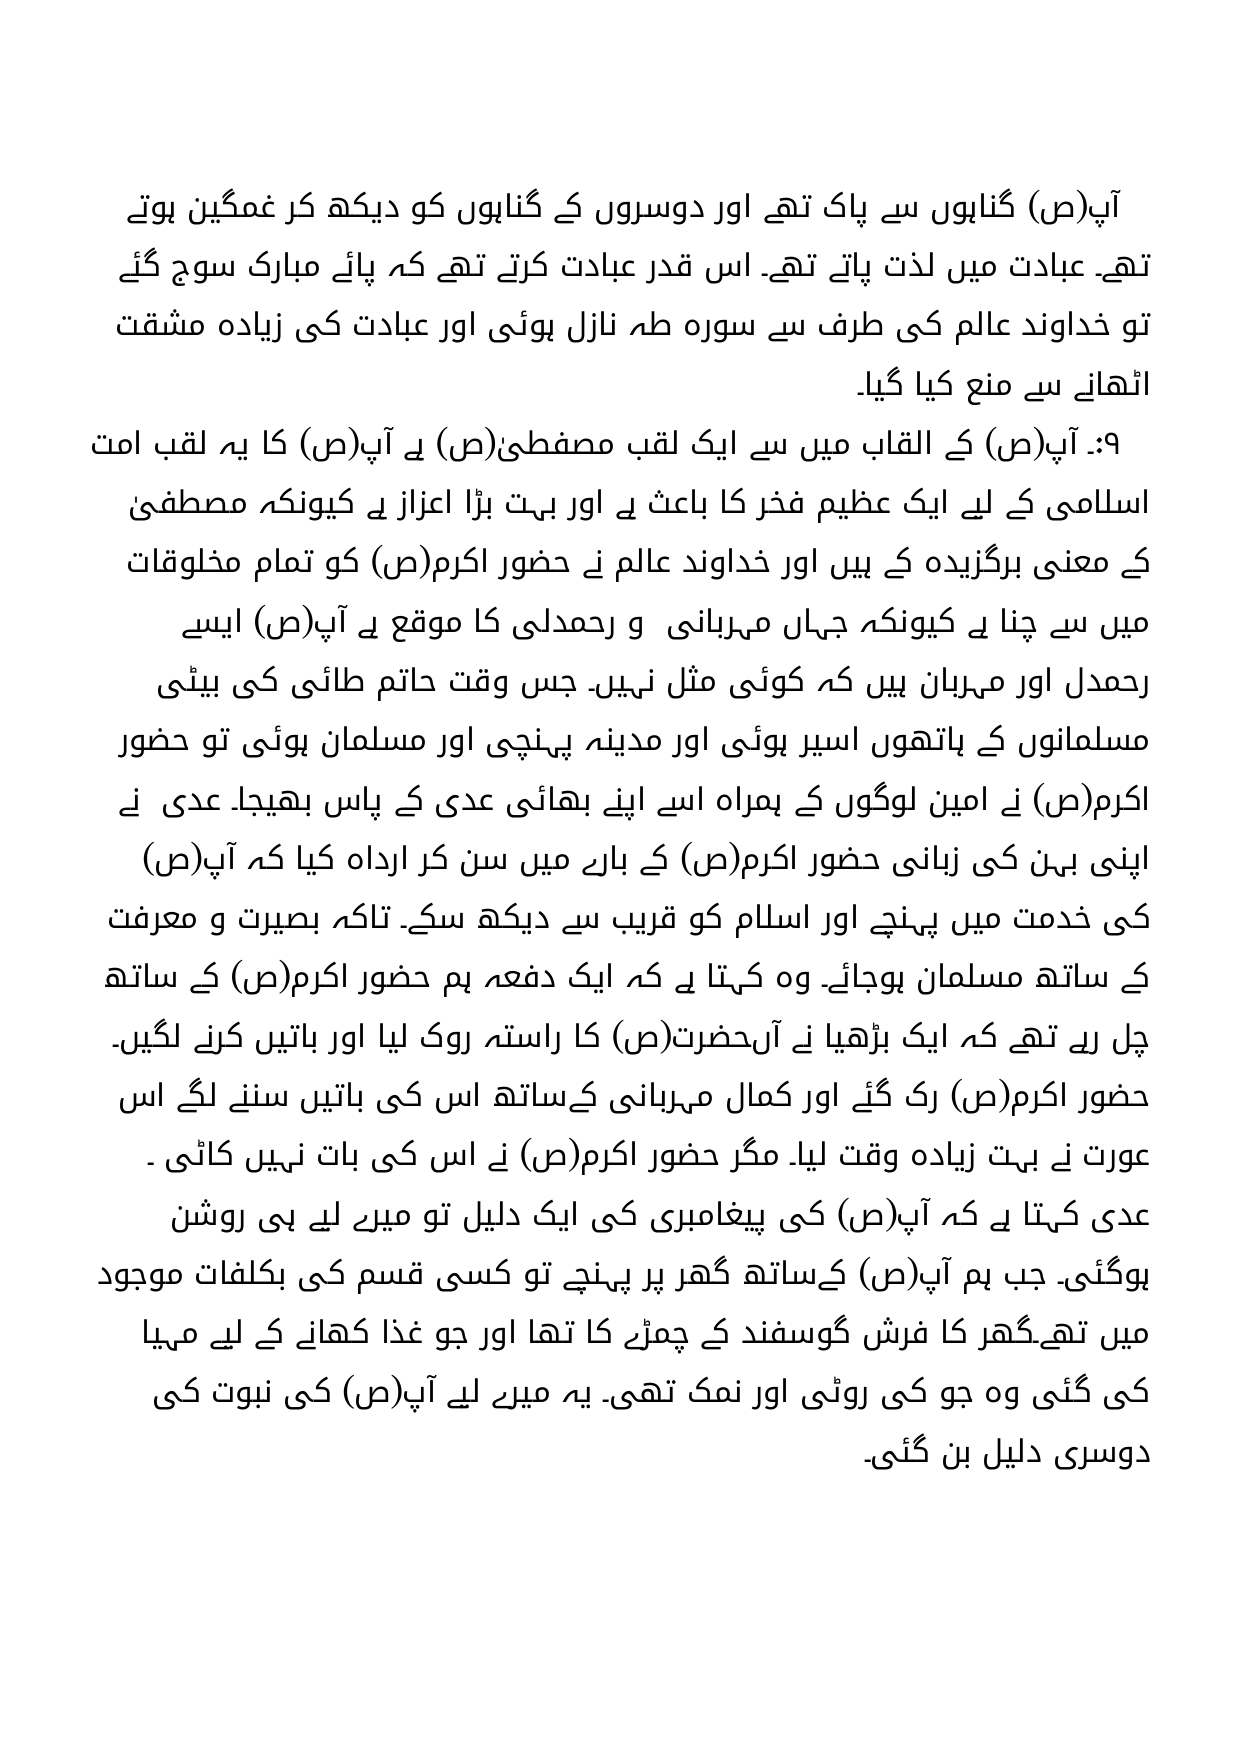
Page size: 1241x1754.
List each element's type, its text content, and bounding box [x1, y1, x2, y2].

text ۹:۔ آپ(ص) کے القاب میں سے ایک لقب مصفطیٰ(ص) ہے آپ(ص) کا یہ لقب امت اسلامی کے لیے ایک عظیم فخر کا باعث ہے اور بہت بڑا اعزاز ہے کیونکہ مصطفیٰ کے معنی برگزیدہ کے ہیں اور خداوند عالم نے حضور اکرم(ص) کو تمام مخلوقات میں سے چنا ہے کیونکہ جہاں مہربانی و رحمدلی کا موقع ہے آپ(ص) ایسے رحمدل اور مہربان ہیں کہ کوئی مثل نہیں۔ جس وقت حاتم طائی کی بیٹی مسلمانوں کے ہاتھوں اسیر ہوئی اور مدینہ پہنچی اور مسلمان ہوئی تو حضور اکرم(ص) نے امین لوگوں کے ہمراہ اسے اپنے بھائی عدی کے پاس بھیجا۔ عدی نے اپنی بہن کی زبانی حضور اکرم(ص) کے بارے میں سن کر ارداہ کیا کہ آپ(ص) کی خدمت میں پہنچے اور اسلام کو قریب سے دیکھ سکے۔ تاکہ بصیرت و معرفت کے ساتھ مسلمان ہوجائے۔ وہ کہتا ہے کہ ایک دفعہ ہم حضور اکرم(ص) کے ساتھ چل رہے تھے کہ ایک بڑھیا نے آںحضرت(ص) کا راستہ روک لیا اور باتیں کرنے لگیں۔ حضور اکرم(ص) رک گئے اور کمال مہربانی کےساتھ اس کی باتیں سننے لگے اس عورت نے بہت زیادہ وقت لیا۔ مگر حضور اکرم(ص) نے اس کی بات نہیں کاٹی ۔ عدی کہتا ہے کہ آپ(ص) کی پیغامبری کی ایک دلیل تو میرے لیے ہی روشن ہوگئی۔ جب ہم آپ(ص) کےساتھ گھر پر پہنچے تو کسی قسم کی بکلفات موجود میں تھے۔گھر کا فرش گوسفند کے چمڑے کا تھا اور جو غذا کھانے کے لیے مہیا کی گئی وہ جو کی روٹی اور نمک تھی۔ یہ میرے لیے آپ(ص) کی نبوت کی دوسری دلیل بن گئی۔ [89, 414, 1152, 1481]
text آپ(ص) گناہوں سے پاک تھے اور دوسروں کے گناہوں کو دیکھ کر غمگین ہوتے تھے۔ عبادت میں لذت پاتے تھے۔ اس قدر عبادت کرتے تھے کہ پائے مبارک سوج گئے تو خداوند عالم کی طرف سے سورہ طہ نازل ہوئی اور عبادت کی زیادہ مشقت اٹھانے سے منع کیا گیا۔ [89, 177, 1152, 414]
